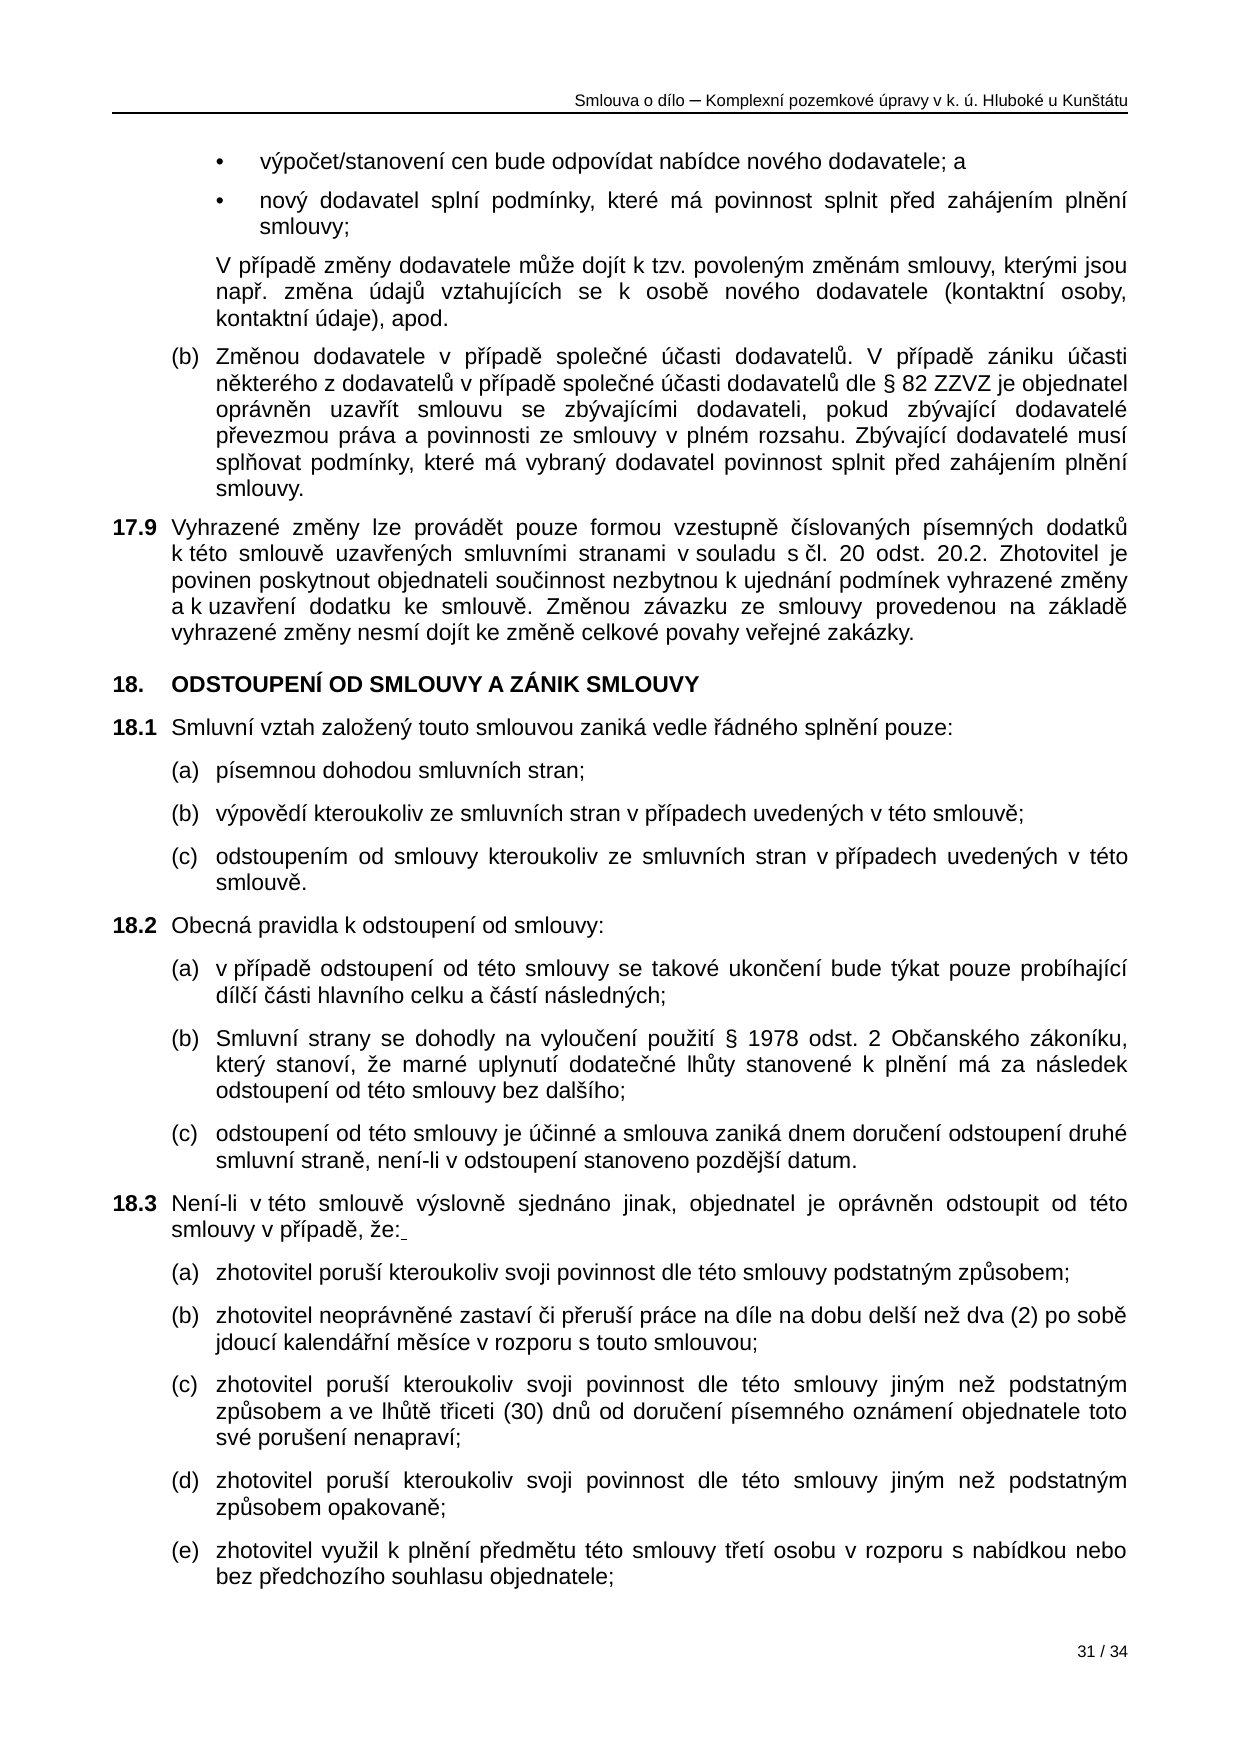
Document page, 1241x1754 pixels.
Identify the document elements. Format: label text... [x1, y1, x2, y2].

text zhotovitel poruší kteroukoliv svoji povinnost dle této smlouvy jiným než podstatným způsobem opakovaně; [171, 1467, 1128, 1520]
list zhotovitel neoprávněné zastaví či přeruší práce na díle na dobu delší než dva (2) po sobě jdoucí kalendářní měsíce v rozporu s touto smlouvou; [171, 1302, 1128, 1355]
text ODSTOUPENÍ OD SMLOUVY a zánik smlouvy [112, 671, 1128, 697]
text Smluvní strany se dohodly na vyloučení použití § 1978 odst. 2 Občanského zákoníku, který stanoví, že marné uplynutí dodatečné lhůty stanovené k plnění má za následek odstoupení od této smlouvy bez dalšího; [171, 1024, 1128, 1104]
list zhotovitel poruší kteroukoliv svoji povinnost dle této smlouvy podstatným způsobem; [171, 1259, 1128, 1285]
text zhotovitel využil k plnění předmětu této smlouvy třetí osobu v rozporu s nabídkou nebo bez předchozího souhlasu objednatele; [171, 1537, 1128, 1589]
list Změnou dodavatele v případě společné účasti dodavatelů. V případě zániku účasti některého z dodavatelů v případě společné účasti dodavatelů dle § 82 ZZVZ je objednatel oprávněn uzavřít smlouvu se zbývajícími dodavateli, pokud zbývající dodavatelé převezmou práva a povinnosti ze smlouvy v plném rozsahu. Zbývající dodavatelé musí splňovat podmínky, které má vybraný dodavatel povinnost splnit před zahájením plnění smlouvy. [171, 343, 1128, 501]
text výpovědí kteroukoliv ze smluvních stran v případech uvedených v této smlouvě; [171, 800, 1128, 826]
text V případě změny dodavatele může dojít k tzv. povoleným změnám smlouvy, kterými jsou např. změna údajů vztahujících se k osobě nového dodavatele (kontaktní osoby, kontaktní údaje), apod. [216, 252, 1128, 331]
text Obecná pravidla k odstoupení od smlouvy: [112, 912, 1128, 938]
text Není-li v této smlouvě výslovně sjednáno jinak, objednatel je oprávněn odstoupit od této smlouvy v případě, že: [112, 1190, 1128, 1242]
text Vyhrazené změny lze provádět pouze formou vzestupně číslovaných písemných dodatků k této smlouvě uzavřených smluvními stranami v souladu s čl. 20 odst. 20.2. Zhotovitel je povinen poskytnout objednateli součinnost nezbytnou k ujednání podmínek vyhrazené změny a k uzavření dodatku ke smlouvě. Změnou závazku ze smlouvy provedenou na základě vyhrazené změny nesmí dojít ke změně celkové povahy veřejné zakázky. [112, 514, 1128, 646]
list v případě odstoupení od této smlouvy se takové ukončení bude týkat pouze probíhající dílčí části hlavního celku a částí následných; [171, 955, 1128, 1008]
text odstoupením od smlouvy kteroukoliv ze smluvních stran v případech uvedených v této smlouvě. [171, 843, 1128, 896]
text • nový dodavatel splní podmínky, které má povinnost splnit před zahájením plnění smlouvy; [216, 187, 1128, 239]
text • výpočet/stanovení cen bude odpovídat nabídce nového dodavatele; a [216, 148, 1128, 174]
text odstoupení od této smlouvy je účinné a smlouva zaniká dnem doručení odstoupení druhé smluvní straně, není-li v odstoupení stanoveno pozdější datum. [171, 1120, 1128, 1173]
list písemnou dohodou smluvních stran; [171, 757, 1128, 783]
text zhotovitel poruší kteroukoliv svoji povinnost dle této smlouvy jiným než podstatným způsobem a ve lhůtě třiceti (30) dnů od doručení písemného oznámení objednatele toto své porušení nenapraví; [171, 1371, 1128, 1451]
text Smluvní vztah založený touto smlouvou zaniká vedle řádného splnění pouze: [112, 714, 1128, 740]
